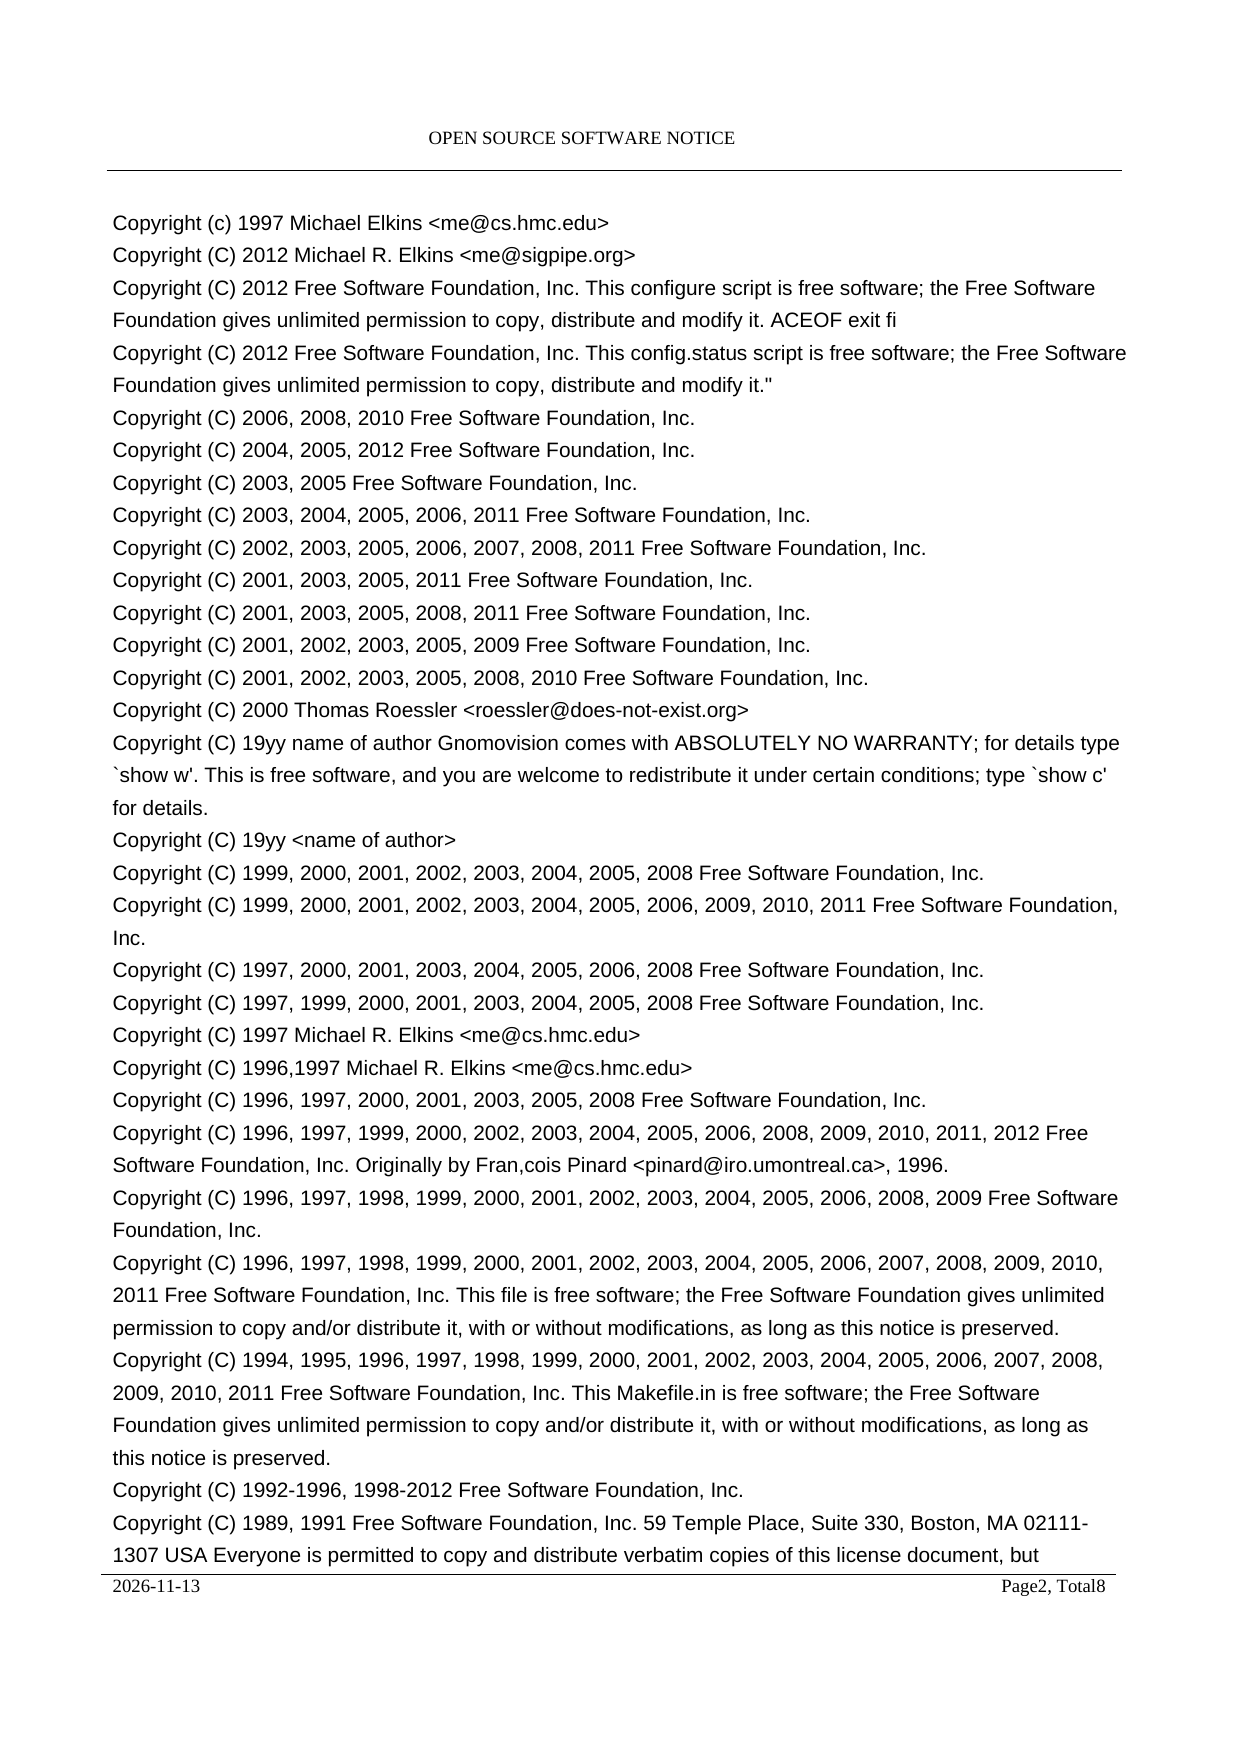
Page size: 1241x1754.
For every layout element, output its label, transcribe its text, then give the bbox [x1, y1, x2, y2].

text Copyright (C) 2002, 2003, 2005, 2006, 2007, 2008, 2011 Free Software Foundation, Inc. [112, 531, 1128, 564]
text Copyright (C) 1997 Michael R. Elkins <me@cs.hmc.edu> [112, 1019, 1128, 1051]
text Copyright (C) 1999, 2000, 2001, 2002, 2003, 2004, 2005, 2008 Free Software Foundation, Inc. [112, 856, 1128, 889]
text Copyright (C) 19yy name of author Gnomovision comes with ABSOLUTELY NO WARRANTY; for details type `show w'. This is free software, and you are welcome to redistribute it under certain conditions; type `show c' for details. [112, 726, 1128, 824]
text Copyright (C) 2012 Free Software Foundation, Inc. This config.status script is free software; the Free Software Foundation gives unlimited permission to copy, distribute and modify it." [112, 336, 1128, 401]
text Copyright (C) 1997, 1999, 2000, 2001, 2003, 2004, 2005, 2008 Free Software Foundation, Inc. [112, 986, 1128, 1019]
text Copyright (C) 1996, 1997, 1999, 2000, 2002, 2003, 2004, 2005, 2006, 2008, 2009, 2010, 2011, 2012 Free Software Foundation, Inc. Originally by Fran,cois Pinard <pinard@iro.umontreal.ca>, 1996. [112, 1116, 1128, 1181]
text Copyright (C) 19yy <name of author> [112, 824, 1128, 856]
text Copyright (C) 2003, 2005 Free Software Foundation, Inc. [112, 466, 1128, 499]
text Copyright (C) 2000 Thomas Roessler <roessler@does-not-exist.org> [112, 694, 1128, 726]
text Copyright (C) 2001, 2003, 2005, 2011 Free Software Foundation, Inc. [112, 564, 1128, 596]
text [112, 1506, 1128, 1571]
text Copyright (C) 1994, 1995, 1996, 1997, 1998, 1999, 2000, 2001, 2002, 2003, 2004, 2005, 2006, 2007, 2008, 2009, 2010, 2011 Free Software Foundation, Inc. This Makefile.in is free software; the Free Software Foundation gives unlimited permission to copy and/or distribute it, with or without modifications, as long as this notice is preserved. [112, 1344, 1128, 1474]
text Copyright (c) 1997 Michael Elkins <me@cs.hmc.edu> [112, 206, 1128, 239]
text Copyright (C) 2004, 2005, 2012 Free Software Foundation, Inc. [112, 434, 1128, 466]
text Copyright (C) 2006, 2008, 2010 Free Software Foundation, Inc. [112, 401, 1128, 434]
text Copyright (C) 1997, 2000, 2001, 2003, 2004, 2005, 2006, 2008 Free Software Foundation, Inc. [112, 954, 1128, 986]
text Copyright (C) 2012 Free Software Foundation, Inc. This configure script is free software; the Free Software Foundation gives unlimited permission to copy, distribute and modify it. ACEOF exit fi [112, 271, 1128, 336]
text Copyright (C) 1996, 1997, 1998, 1999, 2000, 2001, 2002, 2003, 2004, 2005, 2006, 2008, 2009 Free Software Foundation, Inc. [112, 1181, 1128, 1246]
text Copyright (C) 2001, 2003, 2005, 2008, 2011 Free Software Foundation, Inc. [112, 596, 1128, 629]
text Copyright (C) 2001, 2002, 2003, 2005, 2009 Free Software Foundation, Inc. [112, 629, 1128, 661]
text Copyright (C) 1992-1996, 1998-2012 Free Software Foundation, Inc. [112, 1474, 1128, 1506]
text Copyright (C) 1996,1997 Michael R. Elkins <me@cs.hmc.edu> [112, 1051, 1128, 1084]
text Copyright (C) 1999, 2000, 2001, 2002, 2003, 2004, 2005, 2006, 2009, 2010, 2011 Free Software Foundation, Inc. [112, 889, 1128, 954]
text Copyright (C) 1996, 1997, 1998, 1999, 2000, 2001, 2002, 2003, 2004, 2005, 2006, 2007, 2008, 2009, 2010, 2011 Free Software Foundation, Inc. This file is free software; the Free Software Foundation gives unlimited permission to copy and/or distribute it, with or without modifications, as long as this notice is preserved. [112, 1246, 1128, 1344]
text Copyright (C) 1996, 1997, 2000, 2001, 2003, 2005, 2008 Free Software Foundation, Inc. [112, 1084, 1128, 1116]
text Copyright (C) 2001, 2002, 2003, 2005, 2008, 2010 Free Software Foundation, Inc. [112, 661, 1128, 694]
text Copyright (C) 2003, 2004, 2005, 2006, 2011 Free Software Foundation, Inc. [112, 499, 1128, 531]
text Copyright (C) 2012 Michael R. Elkins <me@sigpipe.org> [112, 239, 1128, 271]
